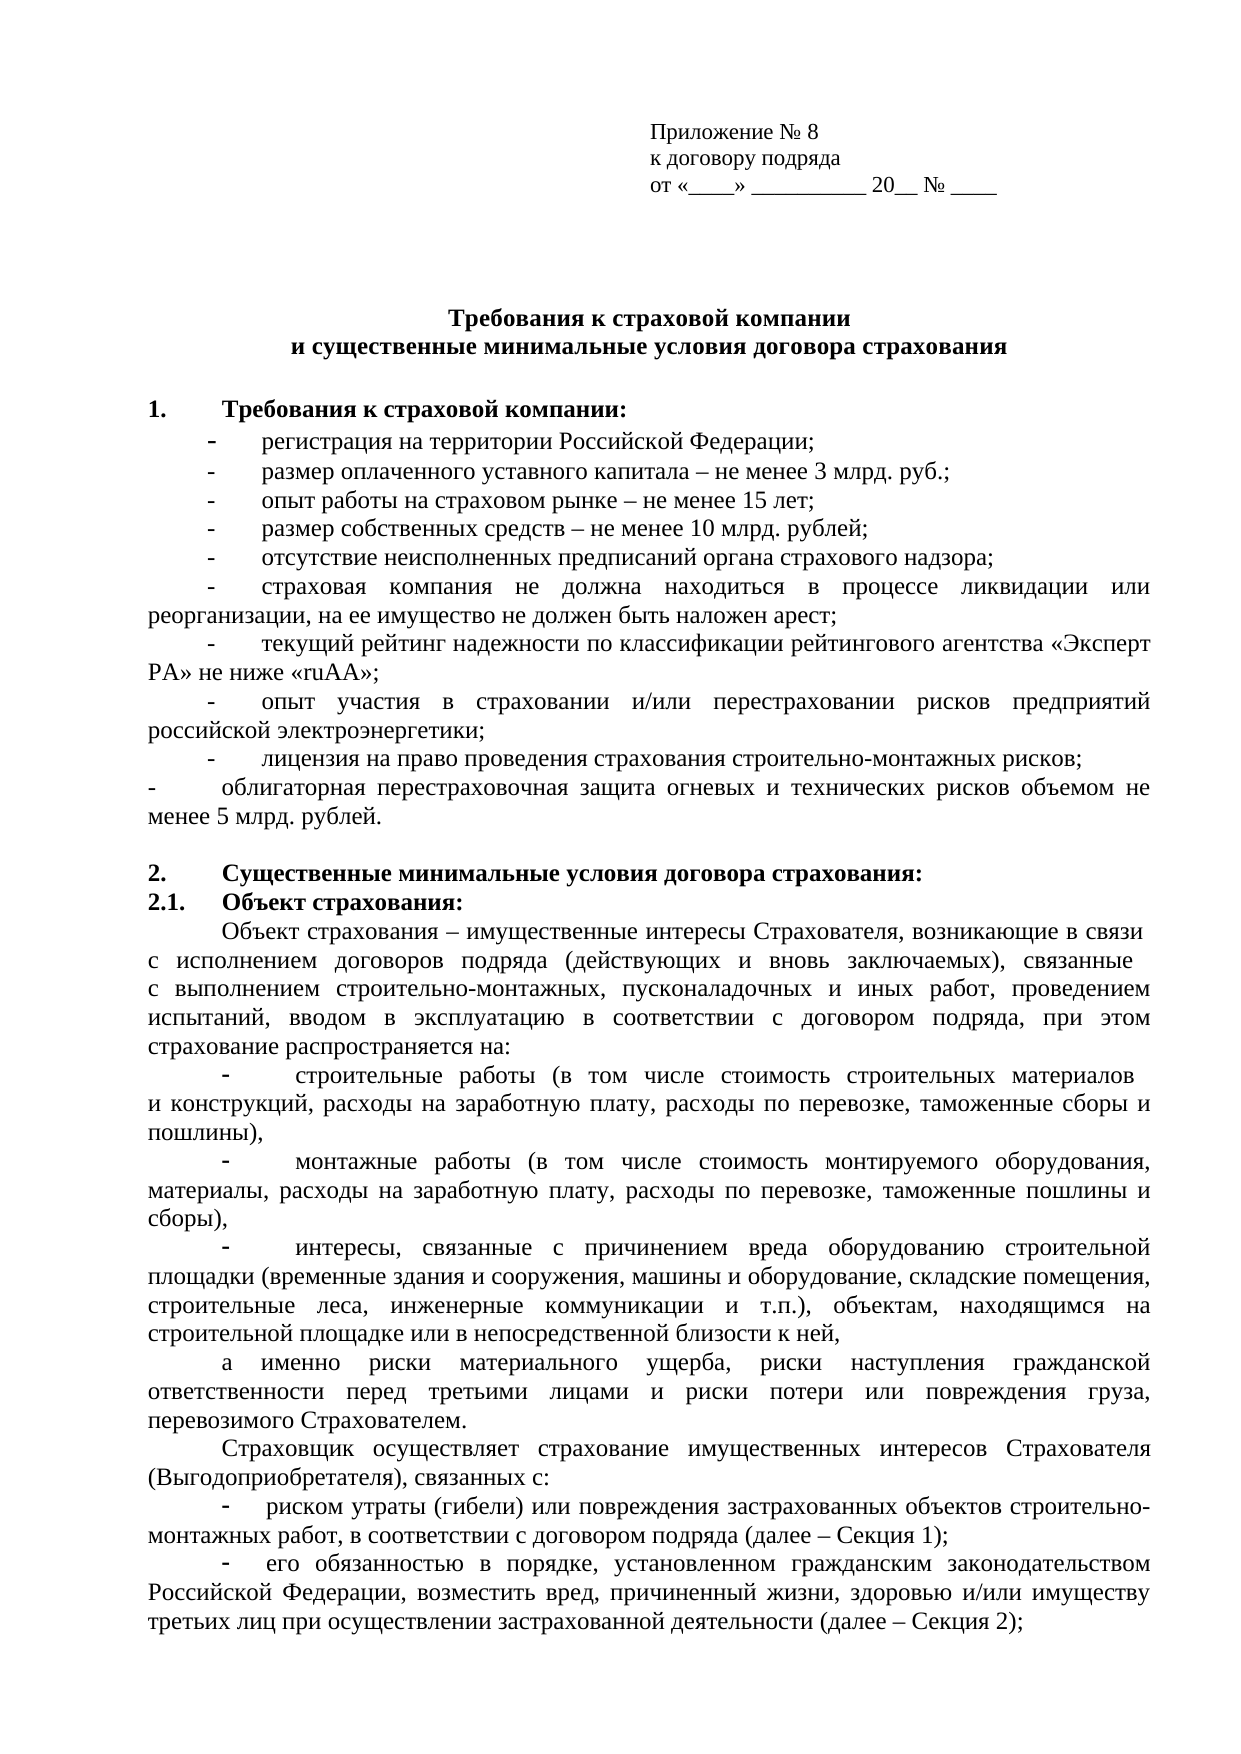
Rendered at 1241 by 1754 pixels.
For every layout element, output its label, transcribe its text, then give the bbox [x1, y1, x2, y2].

list 1. Требования к страховой компании: [148, 394, 1152, 422]
list интересы, связанные с причинением вреда оборудованию строительной площадки (временные здания и сооружения, машины и оборудование, складские помещения, строительные леса, инженерные коммуникации и т.п.), объектам, находящимся на строительной площадке или в непосредственной близости к ней, [148, 1232, 1152, 1347]
text - текущий рейтинг надежности по классификации рейтингового агентства «Эксперт РА» не ниже «ruAA»; [148, 628, 1152, 686]
text - опыт участия в страховании и/или перестраховании рисков предприятий российской электроэнергетики; [148, 686, 1152, 743]
list его обязанностью в порядке, установленном гражданским законодательством Российской Федерации, возместить вред, причиненный жизни, здоровью и/или имуществу третьих лиц при осуществлении застрахованной деятельности (далее – Секция 2); [148, 1548, 1152, 1635]
list строительные работы (в том числе стоимость строительных материалов и конструкций, расходы на заработную плату, расходы по перевозке, таможенные сборы и пошлины), [148, 1060, 1152, 1146]
text - отсутствие неисполненных предписаний органа страхового надзора; [148, 542, 1152, 571]
text и существенные минимальные условия договора страхования [148, 331, 1152, 360]
text Требования к страховой компании [148, 303, 1152, 331]
text - регистрация на территории Российской Федерации; [148, 422, 1152, 456]
list 2.1. Объект страхования: [148, 887, 1152, 916]
text к договору подряда [148, 144, 1152, 171]
list Объект страхования – имущественные интересы Страхователя, возникающие в связи с исполнением договоров подряда (действующих и вновь заключаемых), связанные с выполнением строительно-монтажных, пусконаладочных и иных работ, проведением испытаний, вводом в эксплуатацию в соответствии с договором подряда, при этом страхование распространяется на: [148, 916, 1152, 1060]
text от «____» __________ 20__ № ____ [148, 171, 1152, 197]
text - размер оплаченного уставного капитала – не менее 3 млрд. руб.; [148, 456, 1152, 485]
list Страховщик осуществляет страхование имущественных интересов Страхователя (Выгодоприобретателя), связанных с: [148, 1433, 1152, 1491]
text - лицензия на право проведения страхования строительно-монтажных рисков; [148, 743, 1152, 772]
text - опыт работы на страховом рынке – не менее 15 лет; [148, 485, 1152, 513]
text Приложение № 8 [148, 118, 1152, 144]
list 2. Существенные минимальные условия договора страхования: [148, 858, 1152, 887]
list риском утраты (гибели) или повреждения застрахованных объектов строительно-монтажных работ, в соответствии с договором подряда (далее – Секция 1); [148, 1491, 1152, 1548]
list а именно риски материального ущерба, риски наступления гражданской ответственности перед третьими лицами и риски потери или повреждения груза, перевозимого Страхователем. [148, 1347, 1152, 1433]
list монтажные работы (в том числе стоимость монтируемого оборудования, материалы, расходы на заработную плату, расходы по перевозке, таможенные пошлины и сборы), [148, 1146, 1152, 1232]
text - страховая компания не должна находиться в процессе ликвидации или реорганизации, на ее имущество не должен быть наложен арест; [148, 571, 1152, 628]
list - облигаторная перестраховочная защита огневых и технических рисков объемом не менее 5 млрд. рублей. [148, 772, 1152, 830]
text - размер собственных средств – не менее 10 млрд. рублей; [148, 513, 1152, 542]
